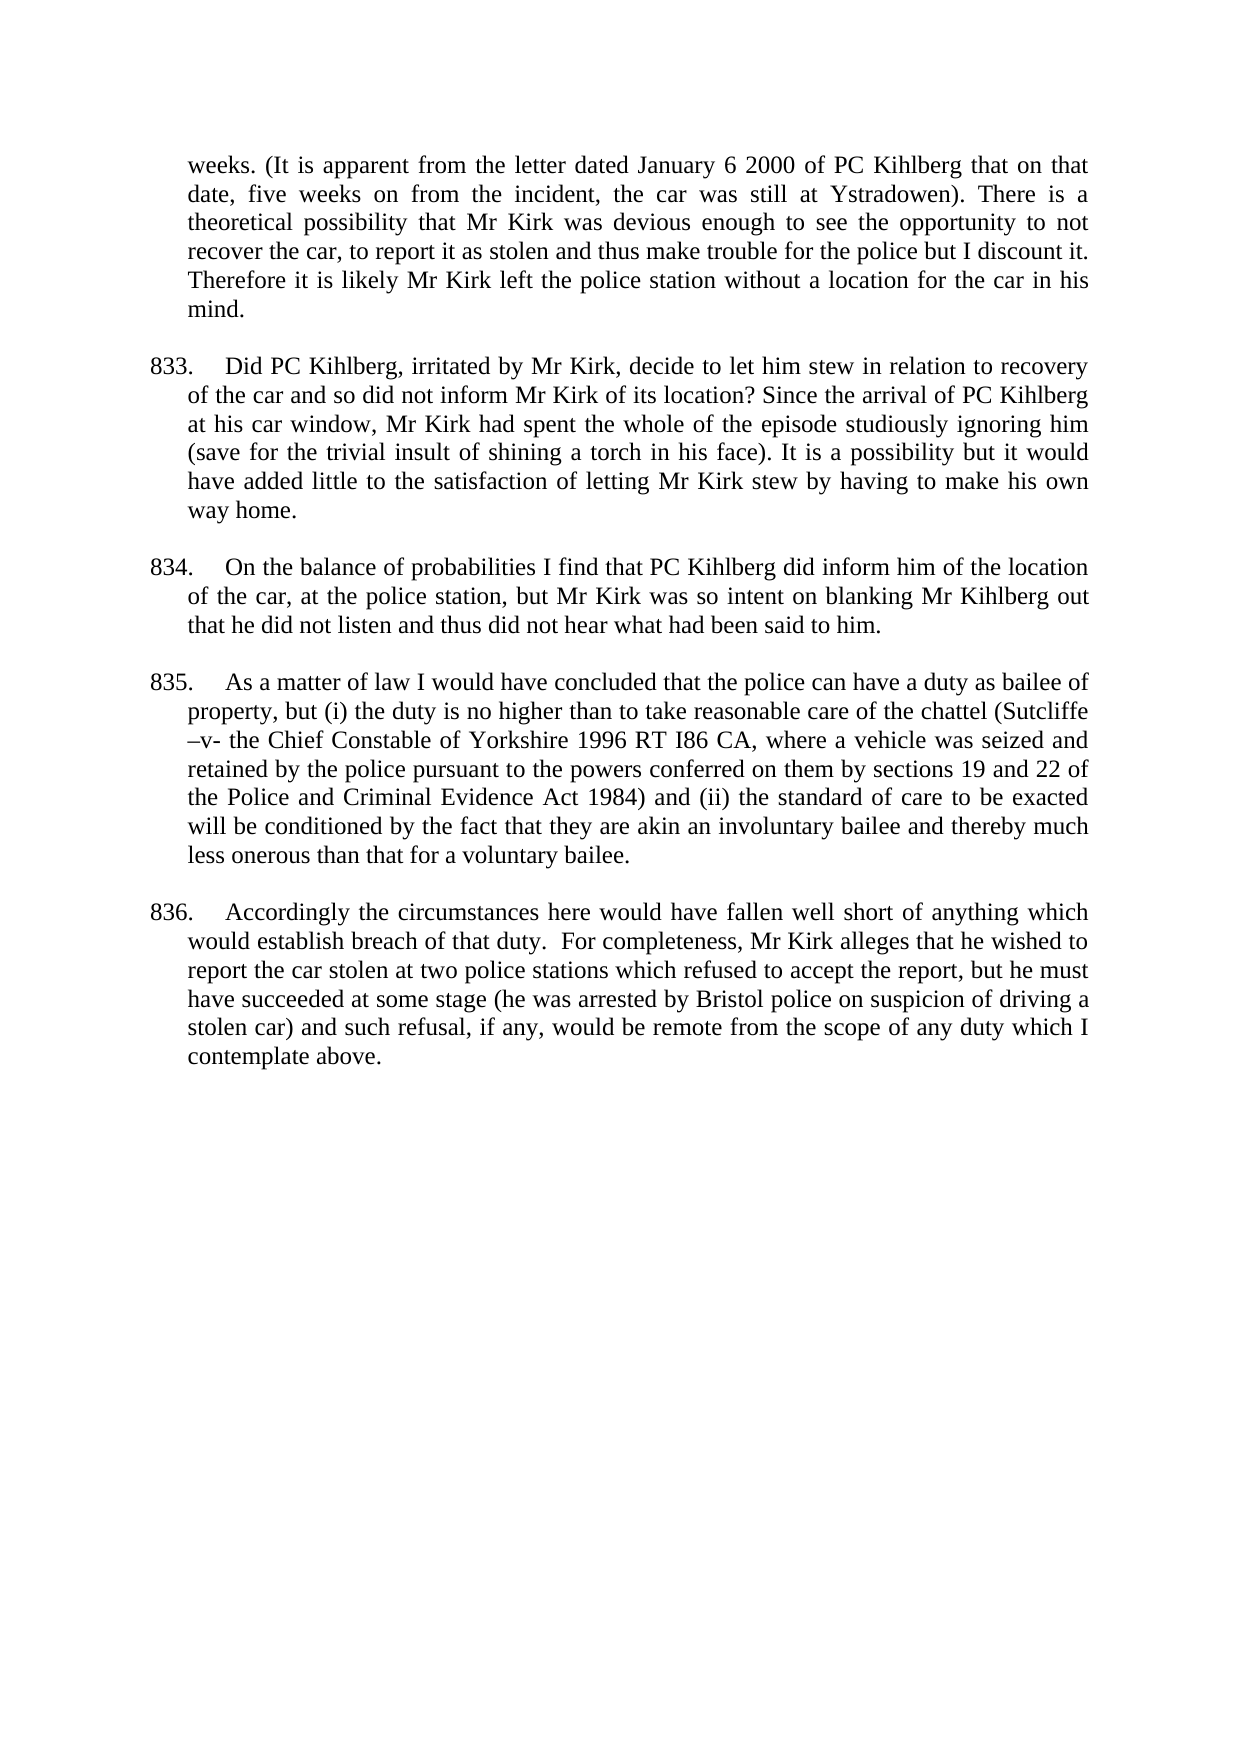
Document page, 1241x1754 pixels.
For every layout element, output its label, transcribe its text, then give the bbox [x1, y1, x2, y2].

list On the balance of probabilities I find that PC Kihlberg did inform him of the location of the car, at the police station, but Mr Kirk was so intent on blanking Mr Kihlberg out that he did not listen and thus did not hear what had been said to him. [150, 552, 1090, 639]
list Did PC Kihlberg, irritated by Mr Kirk, decide to let him stew in relation to recovery of the car and so did not inform Mr Kirk of its location? Since the arrival of PC Kihlberg at his car window, Mr Kirk had spent the whole of the episode studiously ignoring him (save for the trivial insult of shining a torch in his face). It is a possibility but it would have added little to the satisfaction of letting Mr Kirk stew by having to make his own way home. [150, 351, 1090, 524]
list As a matter of law I would have concluded that the police can have a duty as bailee of property, but (i) the duty is no higher than to take reasonable care of the chattel (Sutcliffe –v- the Chief Constable of Yorkshire 1996 RT I86 CA, where a vehicle was seized and retained by the police pursuant to the powers conferred on them by sections 19 and 22 of the Police and Criminal Evidence Act 1984) and (ii) the standard of care to be exacted will be conditioned by the fact that they are akin an involuntary bailee and thereby much less onerous than that for a voluntary bailee. [150, 667, 1090, 869]
list Accordingly the circumstances here would have fallen well short of anything which would establish breach of that duty. For completeness, Mr Kirk alleges that he wished to report the car stolen at two police stations which refused to accept the report, but he must have succeeded at some stage (he was arrested by Bristol police on suspicion of driving a stolen car) and such refusal, if any, would be remote from the scope of any duty which I contemplate above. [150, 897, 1090, 1070]
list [150, 150, 1090, 322]
